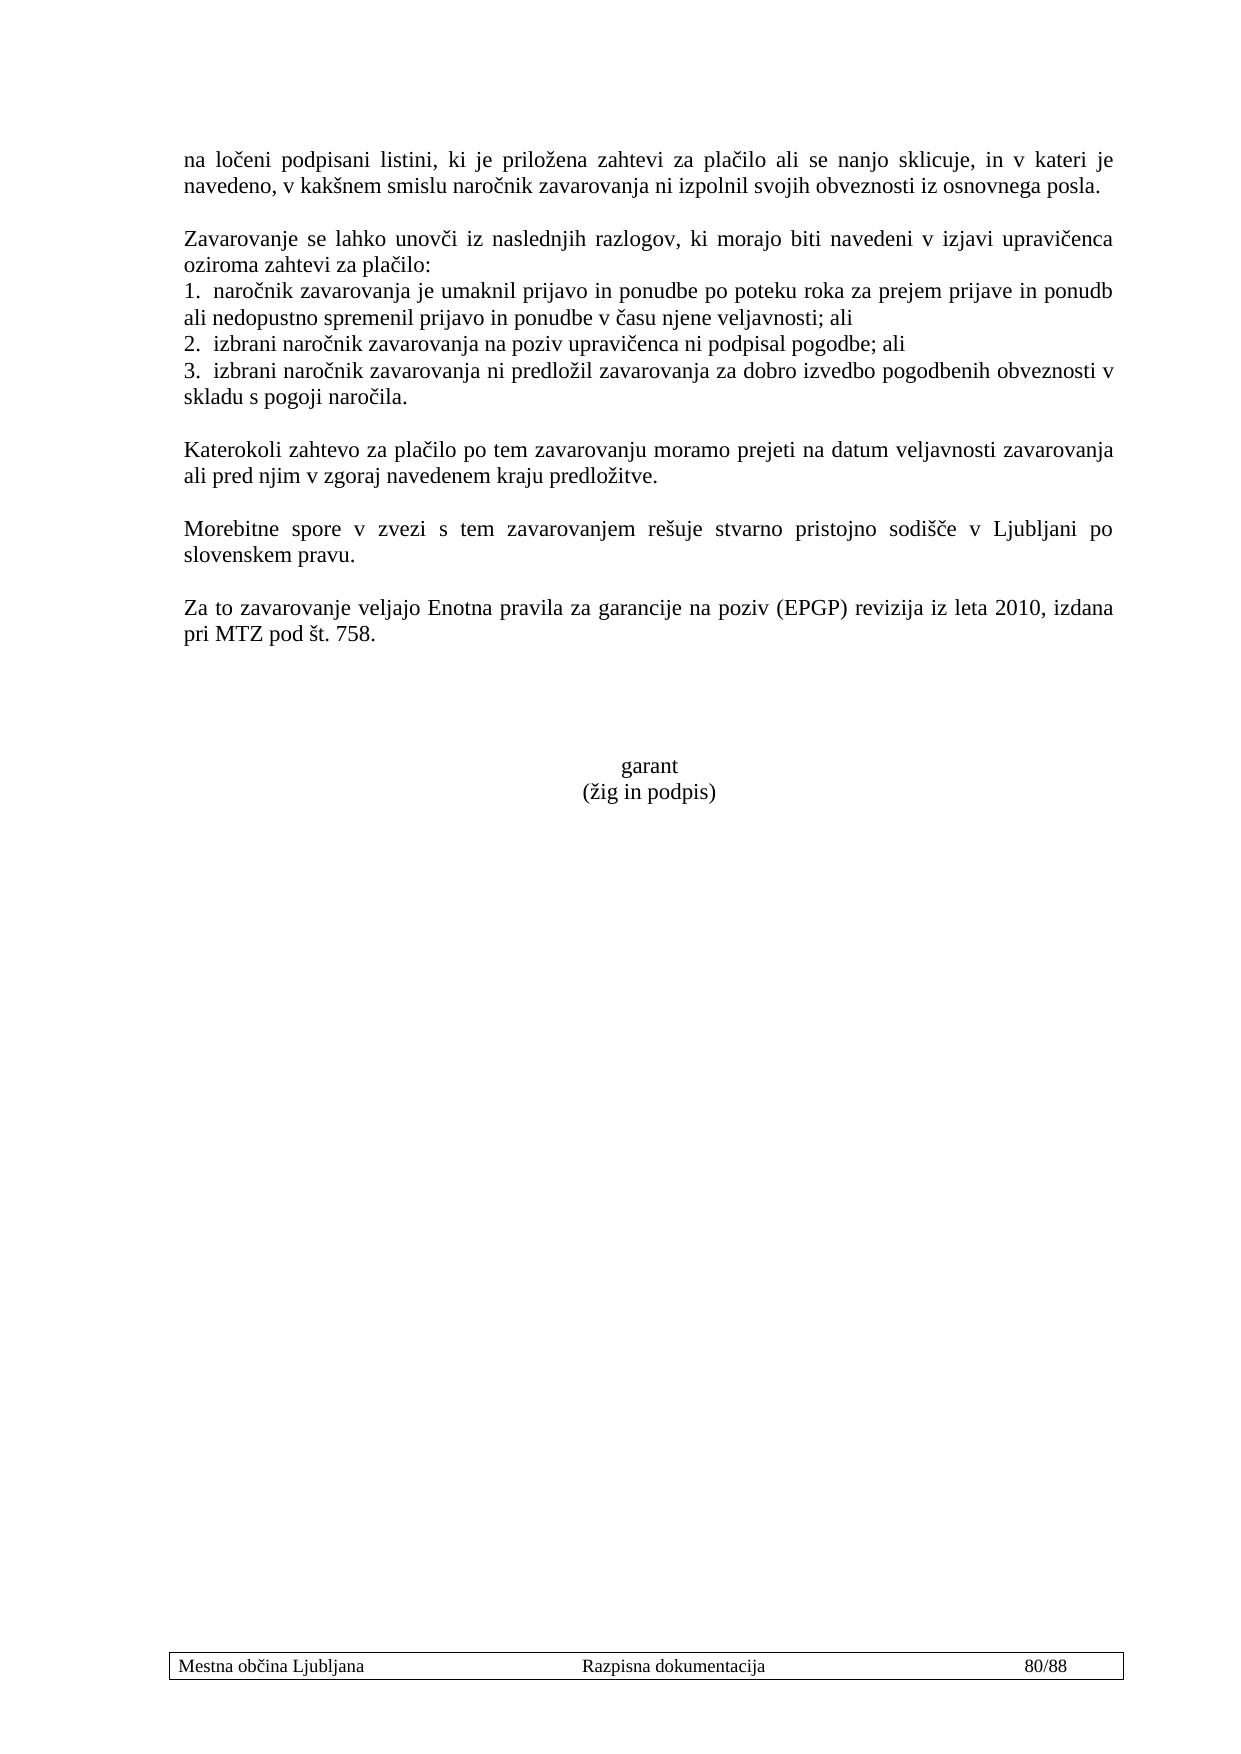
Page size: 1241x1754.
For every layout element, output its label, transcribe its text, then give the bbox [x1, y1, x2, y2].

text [184, 146, 1115, 198]
text Za to zavarovanje veljajo Enotna pravila za garancije na poziv (EPGP) revizija iz leta 2010, izdana pri MTZ pod št. 758. [184, 594, 1115, 647]
list izbrani naročnik zavarovanja na poziv upravičenca ni podpisal pogodbe; ali [184, 330, 1115, 357]
text Zavarovanje se lahko unovči iz naslednjih razlogov, ki morajo biti navedeni v izjavi upravičenca oziroma zahtevi za plačilo: [184, 225, 1115, 278]
text garant [184, 752, 1115, 778]
text (žig in podpis) [184, 778, 1115, 805]
text Katerokoli zahtevo za plačilo po tem zavarovanju moramo prejeti na datum veljavnosti zavarovanja ali pred njim v zgoraj navedenem kraju predložitve. [184, 436, 1115, 488]
list izbrani naročnik zavarovanja ni predložil zavarovanja za dobro izvedbo pogodbenih obveznosti v skladu s pogoji naročila. [184, 357, 1115, 409]
text Morebitne spore v zvezi s tem zavarovanjem rešuje stvarno pristojno sodišče v Ljubljani po slovenskem pravu. [184, 515, 1115, 567]
list naročnik zavarovanja je umaknil prijavo in ponudbe po poteku roka za prejem prijave in ponudb ali nedopustno spremenil prijavo in ponudbe v času njene veljavnosti; ali [184, 278, 1115, 330]
